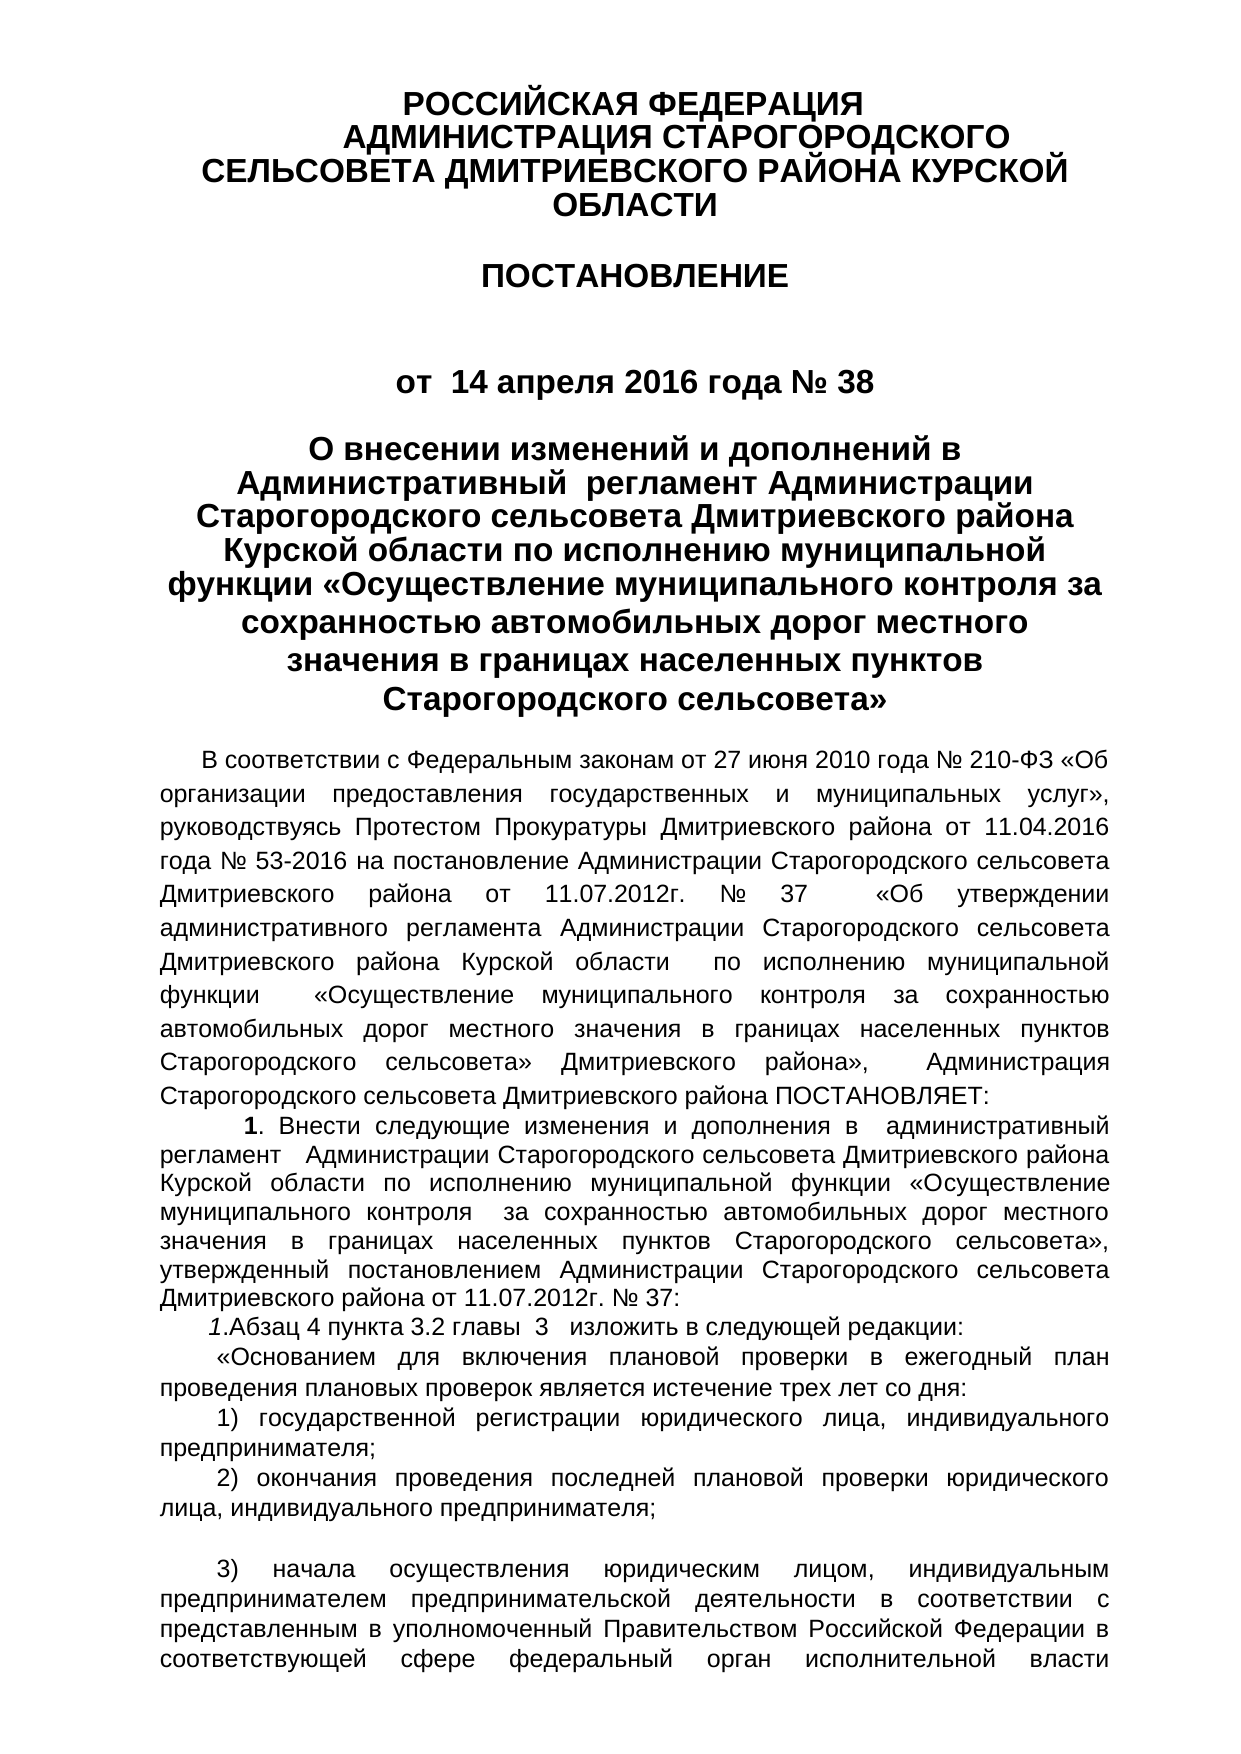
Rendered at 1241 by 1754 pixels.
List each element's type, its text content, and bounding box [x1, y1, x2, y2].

text РОССИЙСКАЯ ФЕДЕРАЦИЯ [185, 89, 1081, 122]
text ПОСТАНОВЛЕНИЕ [159, 256, 1110, 295]
text сохранностью автомобильных дорог местного [159, 602, 1110, 640]
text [159, 1552, 1110, 1673]
text В соответствии с Федеральным законам от 27 июня 2010 года № 210-ФЗ «Об организации предоставления государственных и муниципальных услуг», руководствуясь Протестом Прокуратуры Дмитриевского района от 11.04.2016 года № 53-2016 на постановление Администрации Старогородского сельсовета Дмитриевского района от 11.07.2012г. № 37 «Об утверждении административного регламента Администрации Старогородского сельсовета Дмитриевского района Курской области по исполнению муниципальной функции «Осуществление муниципального контроля за сохранностью автомобильных дорог местного значения в границах населенных пунктов Старогородского сельсовета» Дмитриевского района», Администрация Старогородского сельсовета Дмитриевского района ПОСТАНОВЛЯЕТ: [159, 742, 1110, 1111]
text 1. Внести следующие изменения и дополнения в административный регламент Администрации Старогородского сельсовета Дмитриевского района Курской области по исполнению муниципальной функции «Осуществление муниципального контроля за сохранностью автомобильных дорог местного значения в границах населенных пунктов Старогородского сельсовета», утвержденный постановлением Администрации Старогородского сельсовета Дмитриевского района от 11.07.2012г. № 37: [159, 1111, 1110, 1312]
text «Основанием для включения плановой проверки в ежегодный план проведения плановых проверок является истечение трех лет со дня: [159, 1341, 1110, 1401]
text О внесении изменений и дополнений в [159, 434, 1110, 467]
text от 14 апреля 2016 года № 38 [159, 362, 1110, 400]
text АДМИНИСТРАЦИЯ СТАРОГОРОДСКОГО СЕЛЬСОВЕТА ДМИТРИЕВСКОГО РАЙОНА КУРСКОЙ ОБЛАСТИ [159, 122, 1110, 223]
text значения в границах населенных пунктов [159, 640, 1110, 678]
text 1.Абзац 4 пункта 3.2 главы 3 изложить в следующей редакции: [159, 1312, 1110, 1341]
text Старогородского сельсовета» [159, 678, 1110, 717]
text 2) окончания проведения последней плановой проверки юридического лица, индивидуального предпринимателя; [159, 1462, 1110, 1522]
text Административный регламент Администрации Старогородского сельсовета Дмитриевского района Курской области по исполнению муниципальной функции «Осуществление муниципального контроля за [159, 467, 1110, 602]
text 1) государственной регистрации юридического лица, индивидуального предпринимателя; [159, 1401, 1110, 1462]
